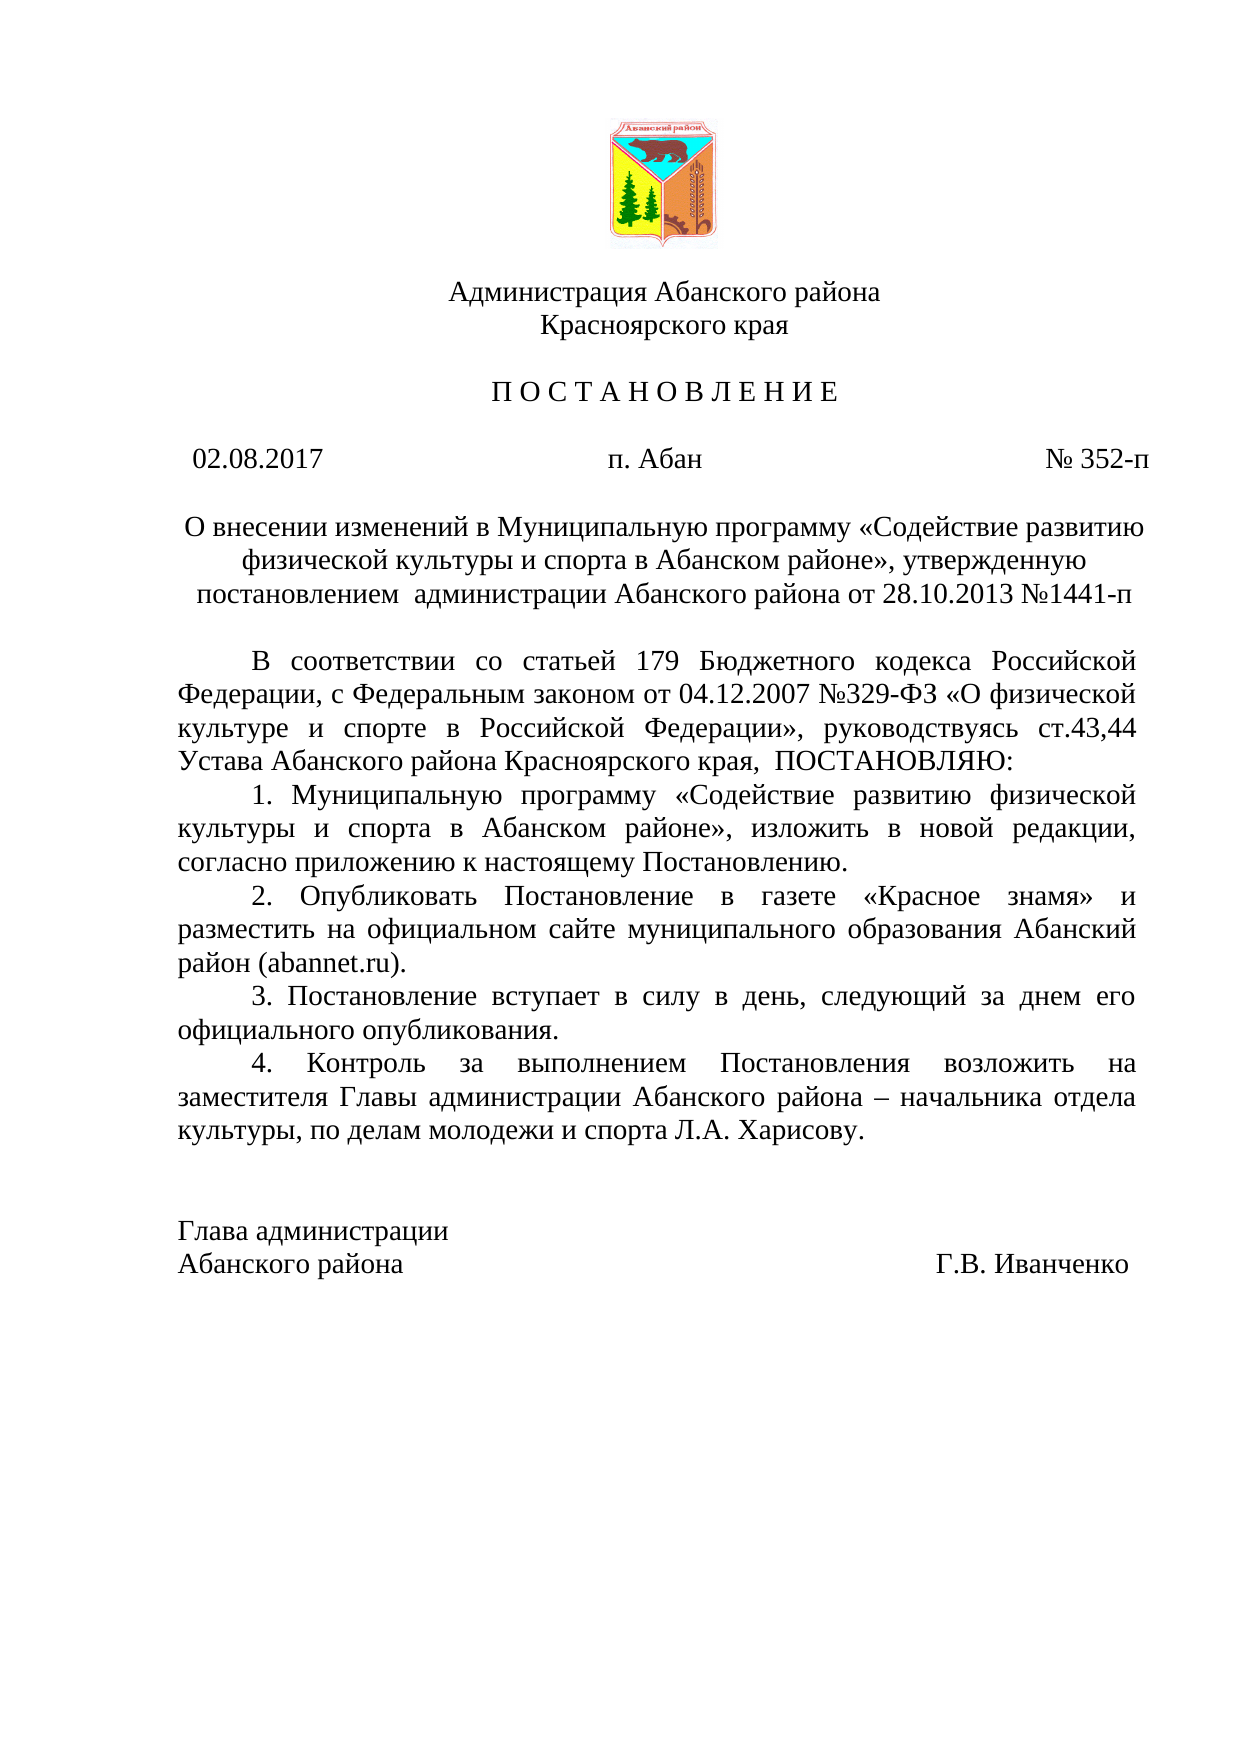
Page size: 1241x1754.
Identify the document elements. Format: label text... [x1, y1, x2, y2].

text Абанского района Г.В. Иванченко [177, 1247, 1137, 1280]
text 4. Контроль за выполнением Постановления возложить на заместителя Главы администрации Абанского района – начальника отдела культуры, по делам молодежи и спорта Л.А. Харисову. [177, 1045, 1137, 1146]
text 2. Опубликовать Постановление в газете «Красное знамя» и разместить на официальном сайте муниципального образования Абанский район (abannet.ru). [177, 878, 1137, 978]
text О внесении изменений в Муниципальную программу «Содействие развитию физической культуры и спорта в Абанском районе», утвержденную постановлением администрации Абанского района от 28.10.2013 №1441-п [177, 509, 1152, 609]
text Красноярского края [177, 307, 1152, 341]
text 02.08.2017 п. Абан № 352-п [192, 442, 1152, 475]
text Администрация Абанского района [177, 274, 1152, 307]
text 1. Муниципальную программу «Содействие развитию физической культуры и спорта в Абанском районе», изложить в новой редакции, согласно приложению к настоящему Постановлению. [177, 777, 1137, 878]
picture [605, 118, 724, 249]
text В соответствии со статьей 179 Бюджетного кодекса Российской Федерации, с Федеральным законом от 04.12.2007 №329-ФЗ «О физической культуре и спорте в Российской Федерации», руководствуясь ст.43,44 Устава Абанского района Красноярского края, ПОСТАНОВЛЯЮ: [177, 643, 1137, 777]
text П О С Т А Н О В Л Е Н И Е [177, 374, 1152, 408]
text Глава администрации [177, 1213, 1137, 1247]
text 3. Постановление вступает в силу в день, следующий за днем его официального опубликования. [177, 978, 1137, 1045]
